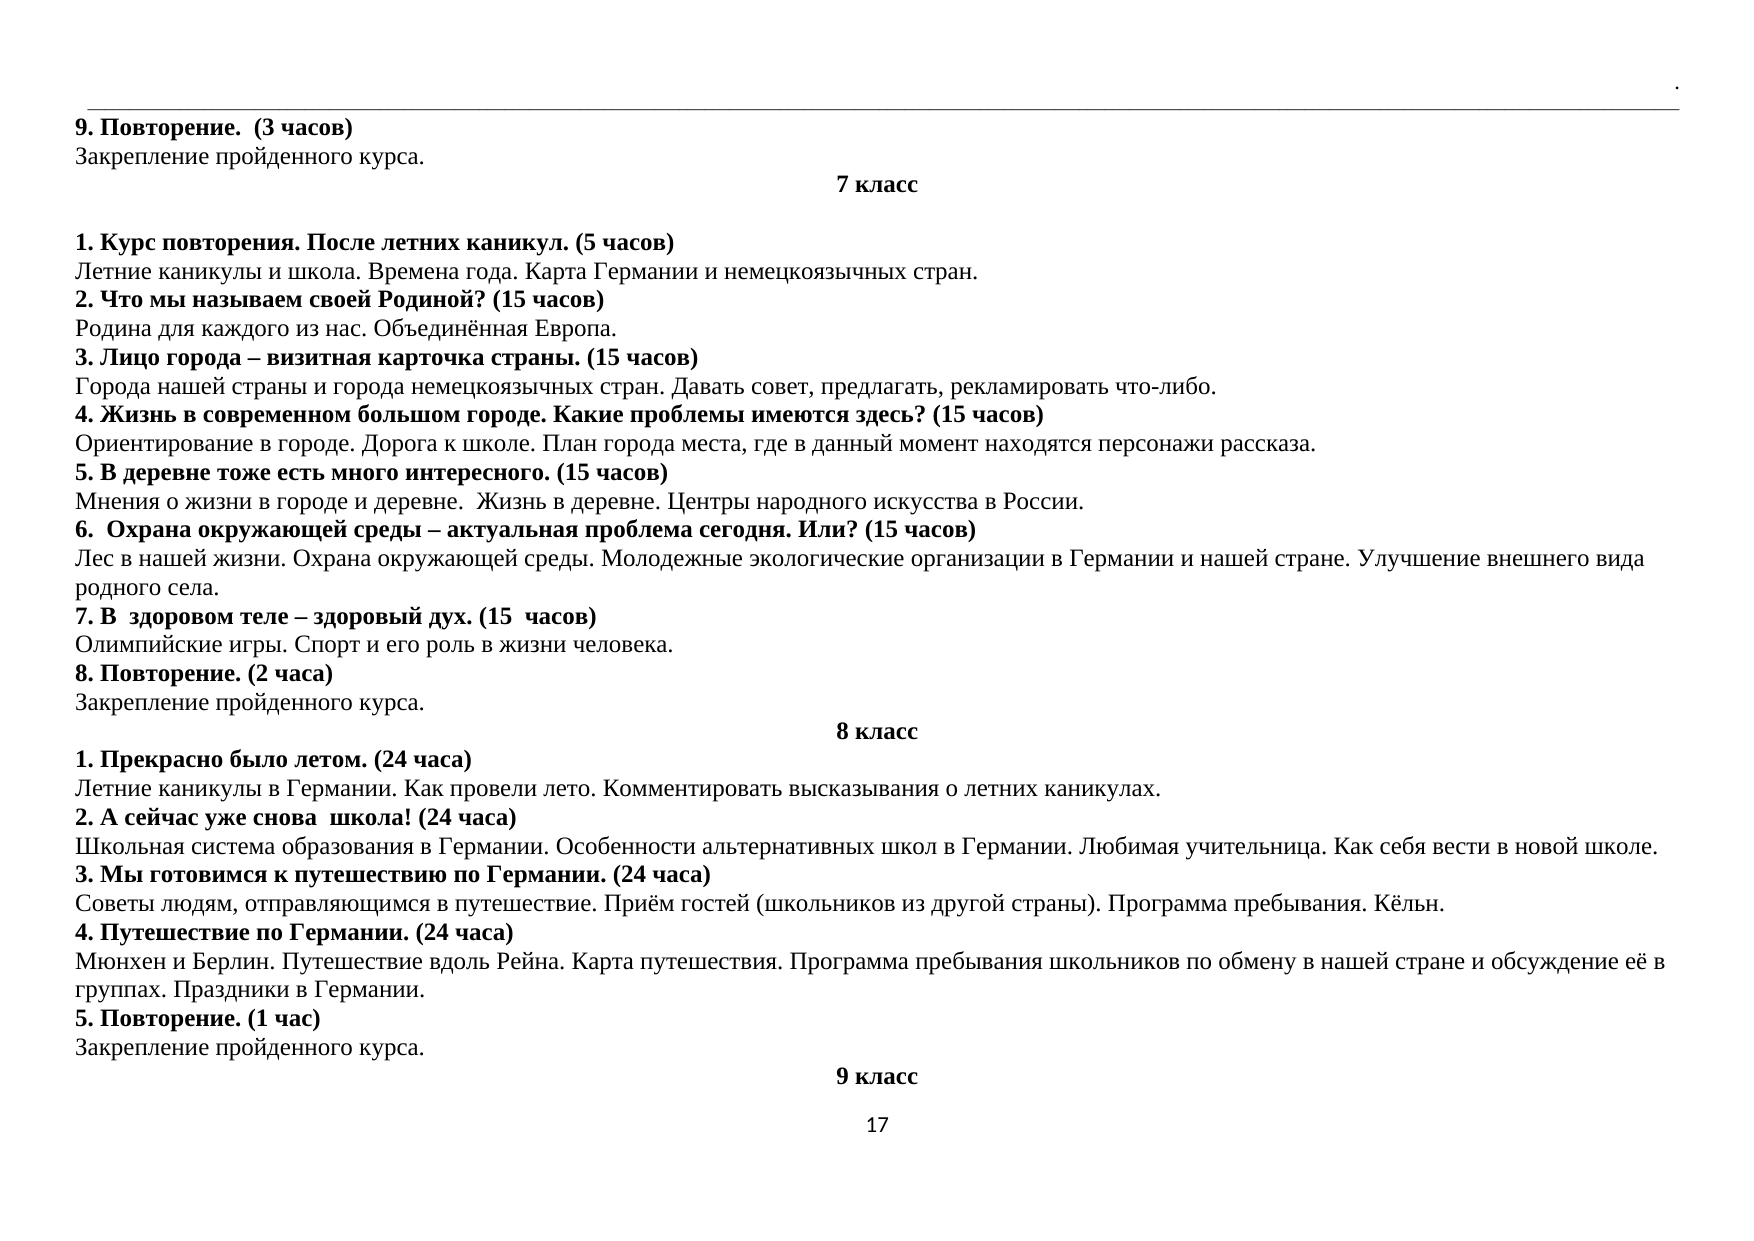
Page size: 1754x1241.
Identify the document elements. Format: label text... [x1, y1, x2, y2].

text Летние каникулы и школа. Времена года. Карта Германии и немецкоязычных стран. [75, 256, 1679, 284]
text Школьная система образования в Германии. Особенности альтернативных школ в Германии. Любимая учительница. Как себя вести в новой школе. [75, 831, 1679, 859]
text 4. Жизнь в современном большом городе. Какие проблемы имеются здесь? (15 часов) Ориентирование в городе. Дорога к школе. План города места, где в данный момент находятся персонажи рассказа. [75, 399, 1679, 457]
text 8. Повторение. (2 часа) [75, 658, 1679, 687]
text Закрепление пройденного курса. [75, 687, 1679, 716]
text Родина для каждого из нас. Объединённая Европа. [75, 313, 1679, 342]
text 4. Путешествие по Германии. (24 часа) [75, 917, 1679, 946]
text 1. Курс повторения. После летних каникул. (5 часов) [75, 227, 1679, 256]
text Города нашей страны и города немецкоязычных стран. Давать совет, предлагать, рекламировать что-либо. [75, 371, 1679, 399]
text 2. Что мы называем своей Родиной? (15 часов) [75, 284, 1679, 313]
text 9. Повторение. (3 часов) [75, 112, 1679, 141]
text 7. В здоровом теле – здоровый дух. (15 часов) [75, 601, 1679, 629]
text Летние каникулы в Германии. Как провели лето. Комментировать высказывания о летних каникулах. [75, 773, 1679, 802]
text 5. Повторение. (1 час) [75, 1003, 1679, 1032]
text 9 класс [75, 1061, 1679, 1089]
text 1. Прекрасно было летом. (24 часа) [75, 744, 1679, 773]
text 5. В деревне тоже есть много интересного. (15 часов) [75, 457, 1679, 486]
text 7 класс [75, 169, 1679, 198]
text Закрепление пройденного курса. [75, 141, 1679, 169]
text Закрепление пройденного курса. [75, 1032, 1679, 1061]
text Советы людям, отправляющимся в путешествие. Приём гостей (школьников из другой страны). Программа пребывания. Кёльн. [75, 888, 1679, 917]
text 3. Лицо города – визитная карточка страны. (15 часов) [75, 342, 1679, 371]
text 8 класс [75, 716, 1679, 744]
text Мнения о жизни в городе и деревне. Жизнь в деревне. Центры народного искусства в России. [75, 486, 1679, 514]
text 3. Мы готовимся к путешествию по Германии. (24 часа) [75, 859, 1679, 888]
text Мюнхен и Берлин. Путешествие вдоль Рейна. Карта путешествия. Программа пребывания школьников по обмену в нашей стране и обсуждение её в группах. Праздники в Германии. [75, 946, 1679, 1003]
text Лес в нашей жизни. Охрана окружающей среды. Молодежные экологические организации в Германии и нашей стране. Улучшение внешнего вида родного села. [75, 543, 1679, 601]
text 6. Охрана окружающей среды – актуальная проблема сегодня. Или? (15 часов) [75, 514, 1679, 543]
text Олимпийские игры. Спорт и его роль в жизни человека. [75, 629, 1679, 658]
text 2. А сейчас уже снова школа! (24 часа) [75, 802, 1679, 831]
